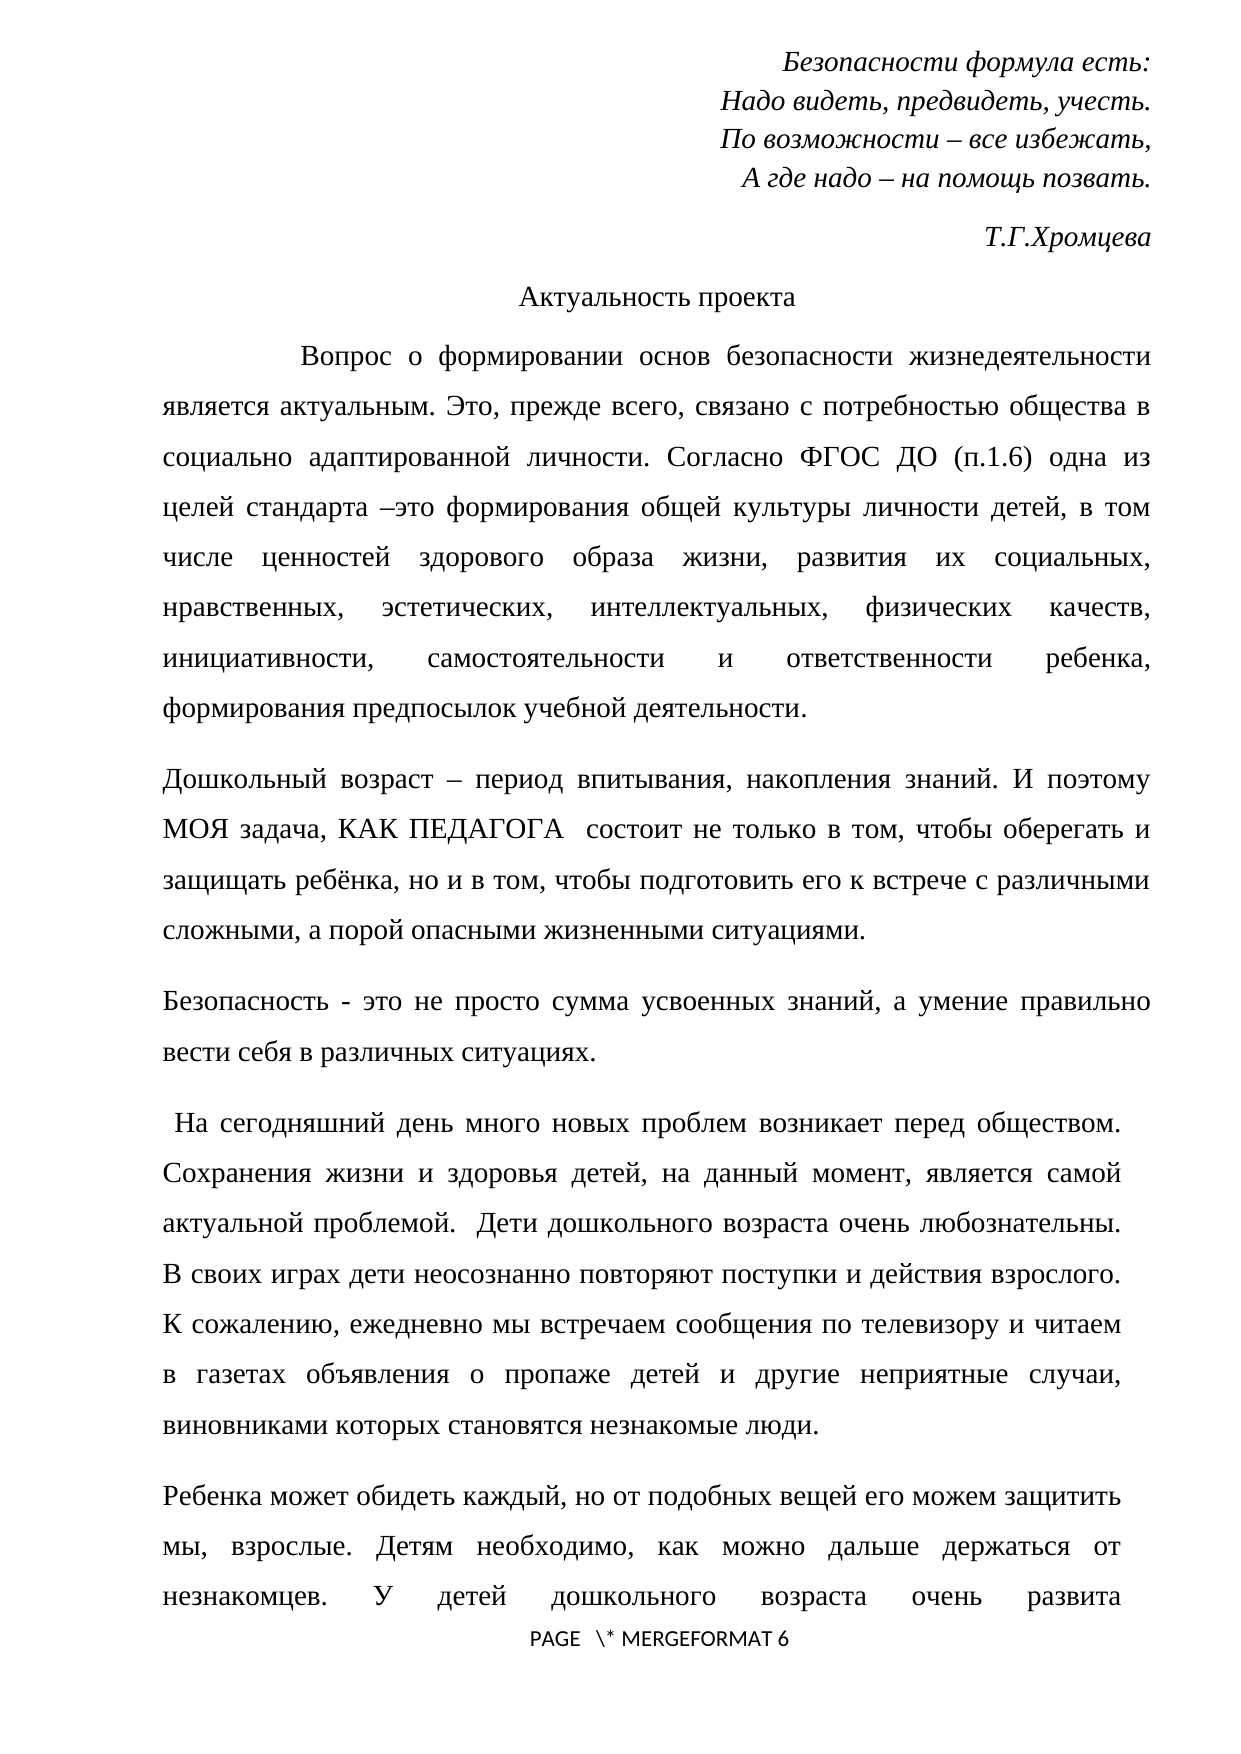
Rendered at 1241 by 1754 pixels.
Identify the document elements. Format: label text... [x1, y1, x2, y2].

text На сегодняшний день много новых проблем возникает перед обществом. Сохранения жизни и здоровья детей, на данный момент, является самой актуальной проблемой. Дети дошкольного возраста очень любознательны. В своих играх дети неосознанно повторяют поступки и действия взрослого. К сожалению, ежедневно мы встречаем сообщения по телевизору и читаем в газетах объявления о пропаже детей и другие неприятные случаи, виновниками которых становятся незнакомые люди. [162, 1105, 1122, 1440]
text Т.Г.Хромцева [162, 219, 1152, 253]
text Дошкольный возраст – период впитывания, накопления знаний. И поэтому МОЯ задача, КАК ПЕДАГОГА состоит не только в том, чтобы оберегать и защищать ребёнка, но и в том, чтобы подготовить его к встрече с различными сложными, а порой опасными жизненными ситуациями. [162, 761, 1152, 946]
text Безопасности формула есть: Надо видеть, предвидеть, учесть. По возможности – все избежать, А где надо – на помощь позвать. [162, 44, 1152, 193]
text Безопасность - это не просто сумма усвоенных знаний, а умение правильно вести себя в различных ситуациях. [162, 983, 1152, 1067]
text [162, 1478, 1122, 1612]
text Вопрос о формировании основ безопасности жизнедеятельности является актуальным. Это, прежде всего, связано с потребностью общества в социально адаптированной личности. Согласно ФГОС ДО (п.1.6) одна из целей стандарта –это формирования общей культуры личности детей, в том числе ценностей здорового образа жизни, развития их социальных, нравственных, эстетических, интеллектуальных, физических качеств, инициативности, самостоятельности и ответственности ребенка, формирования предпосылок учебной деятельности. [162, 338, 1152, 724]
text Актуальность проекта [162, 279, 1152, 312]
